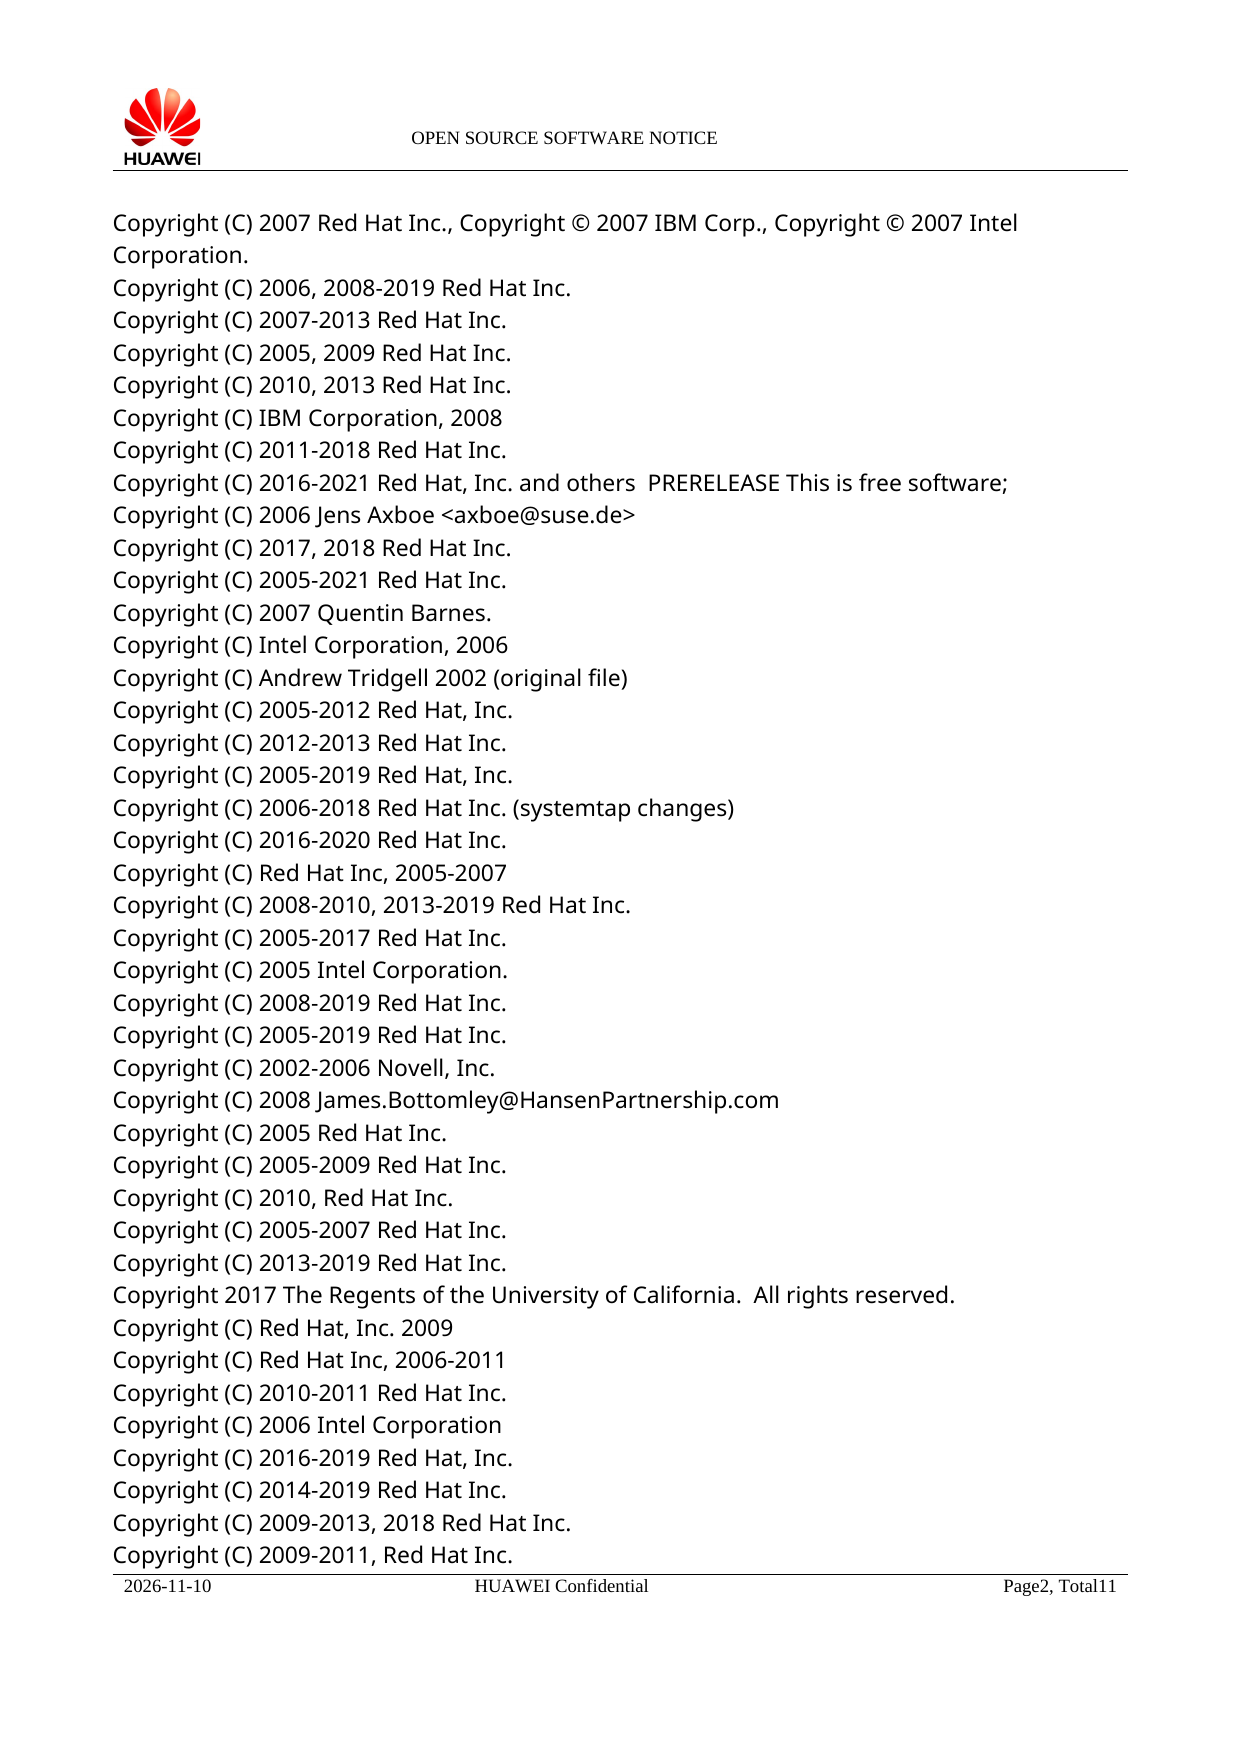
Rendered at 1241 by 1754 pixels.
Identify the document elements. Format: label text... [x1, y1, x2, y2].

picture [124, 88, 201, 165]
